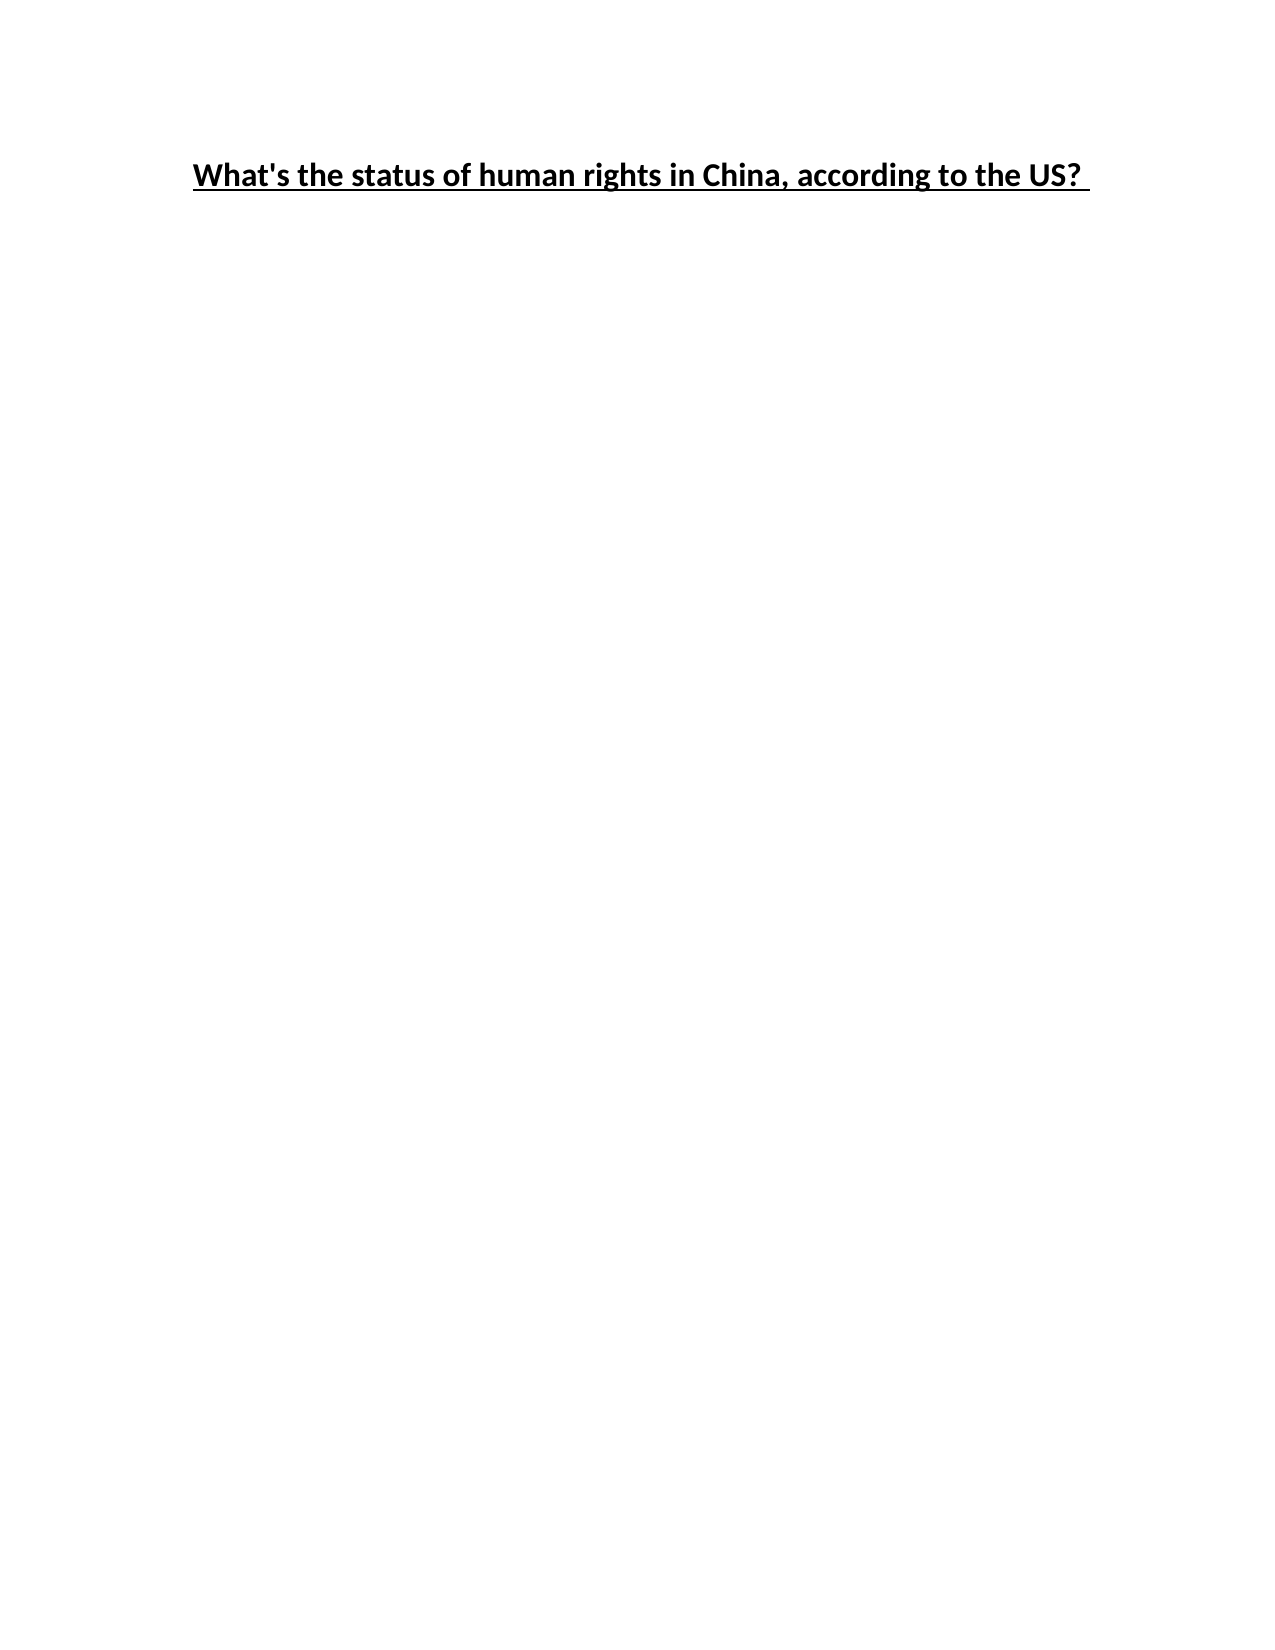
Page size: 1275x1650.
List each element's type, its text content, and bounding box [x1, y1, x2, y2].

subtitle What's the status of human rights in China, according to the US? [150, 154, 1125, 195]
